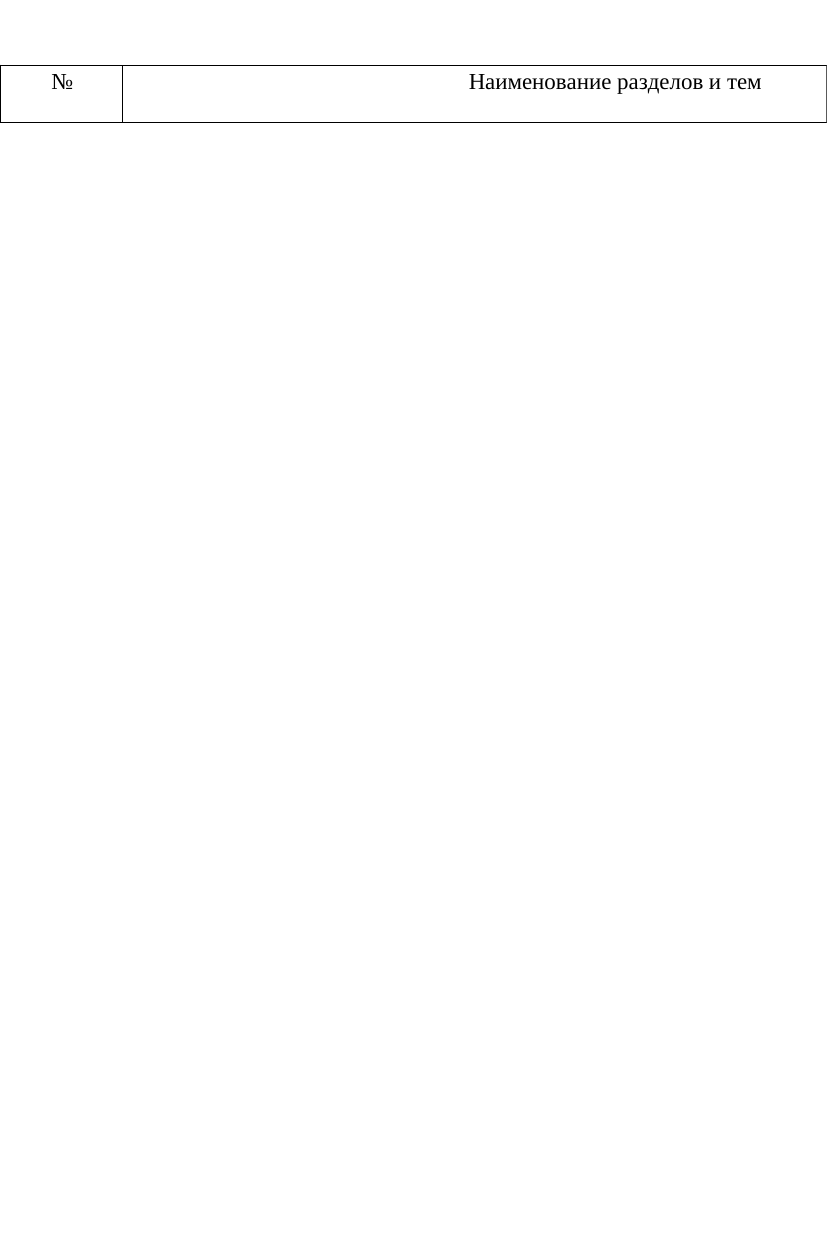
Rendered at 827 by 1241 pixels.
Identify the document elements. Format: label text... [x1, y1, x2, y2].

table_header Наименование разделов и тем [123, 66, 826, 122]
table_header № [1, 66, 122, 122]
